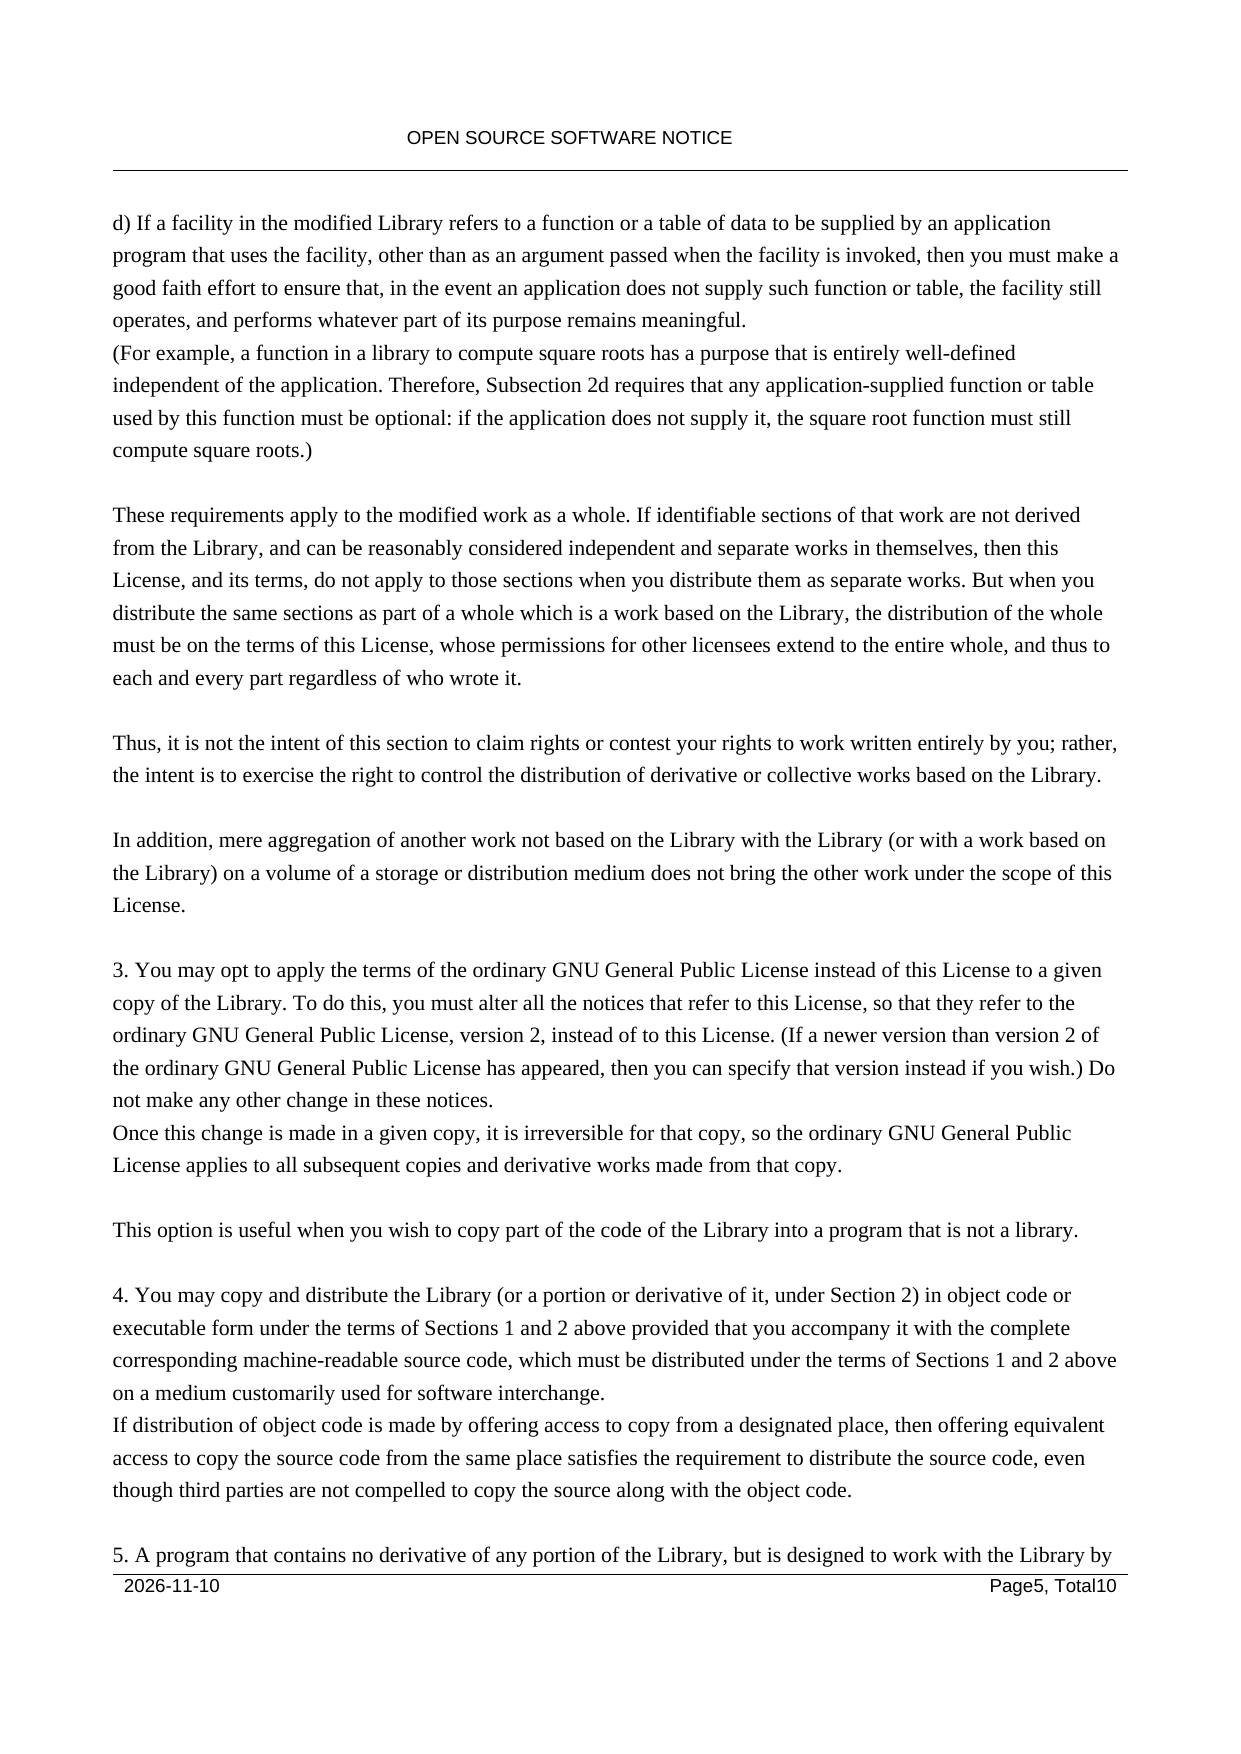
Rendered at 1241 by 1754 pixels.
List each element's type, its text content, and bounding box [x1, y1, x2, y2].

text In addition, mere aggregation of another work not based on the Library with the Library (or with a work based on the Library) on a volume of a storage or distribution medium does not bring the other work under the scope of this License. [112, 824, 1128, 921]
text 4. You may copy and distribute the Library (or a portion or derivative of it, under Section 2) in object code or executable form under the terms of Sections 1 and 2 above provided that you accompany it with the complete corresponding machine-readable source code, which must be distributed under the terms of Sections 1 and 2 above on a medium customarily used for software interchange. [112, 1279, 1128, 1409]
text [112, 1539, 1128, 1571]
text d) If a facility in the modified Library refers to a function or a table of data to be supplied by an application program that uses the facility, other than as an argument passed when the facility is invoked, then you must make a good faith effort to ensure that, in the event an application does not supply such function or table, the facility still operates, and performs whatever part of its purpose remains meaningful. [112, 206, 1128, 336]
text These requirements apply to the modified work as a whole. If identifiable sections of that work are not derived from the Library, and can be reasonably considered independent and separate works in themselves, then this License, and its terms, do not apply to those sections when you distribute them as separate works. But when you distribute the same sections as part of a whole which is a work based on the Library, the distribution of the whole must be on the terms of this License, whose permissions for other licensees extend to the entire whole, and thus to each and every part regardless of who wrote it. [112, 499, 1128, 694]
text 3. You may opt to apply the terms of the ordinary GNU General Public License instead of this License to a given copy of the Library. To do this, you must alter all the notices that refer to this License, so that they refer to the ordinary GNU General Public License, version 2, instead of to this License. (If a newer version than version 2 of the ordinary GNU General Public License has appeared, then you can specify that version instead if you wish.) Do not make any other change in these notices. [112, 954, 1128, 1116]
text If distribution of object code is made by offering access to copy from a designated place, then offering equivalent access to copy the source code from the same place satisfies the requirement to distribute the source code, even though third parties are not compelled to copy the source along with the object code. [112, 1409, 1128, 1506]
text Thus, it is not the intent of this section to claim rights or contest your rights to work written entirely by you; rather, the intent is to exercise the right to control the distribution of derivative or collective works based on the Library. [112, 726, 1128, 791]
text This option is useful when you wish to copy part of the code of the Library into a program that is not a library. [112, 1214, 1128, 1246]
text Once this change is made in a given copy, it is irreversible for that copy, so the ordinary GNU General Public License applies to all subsequent copies and derivative works made from that copy. [112, 1116, 1128, 1181]
text (For example, a function in a library to compute square roots has a purpose that is entirely well-defined independent of the application. Therefore, Subsection 2d requires that any application-supplied function or table used by this function must be optional: if the application does not supply it, the square root function must still compute square roots.) [112, 336, 1128, 466]
